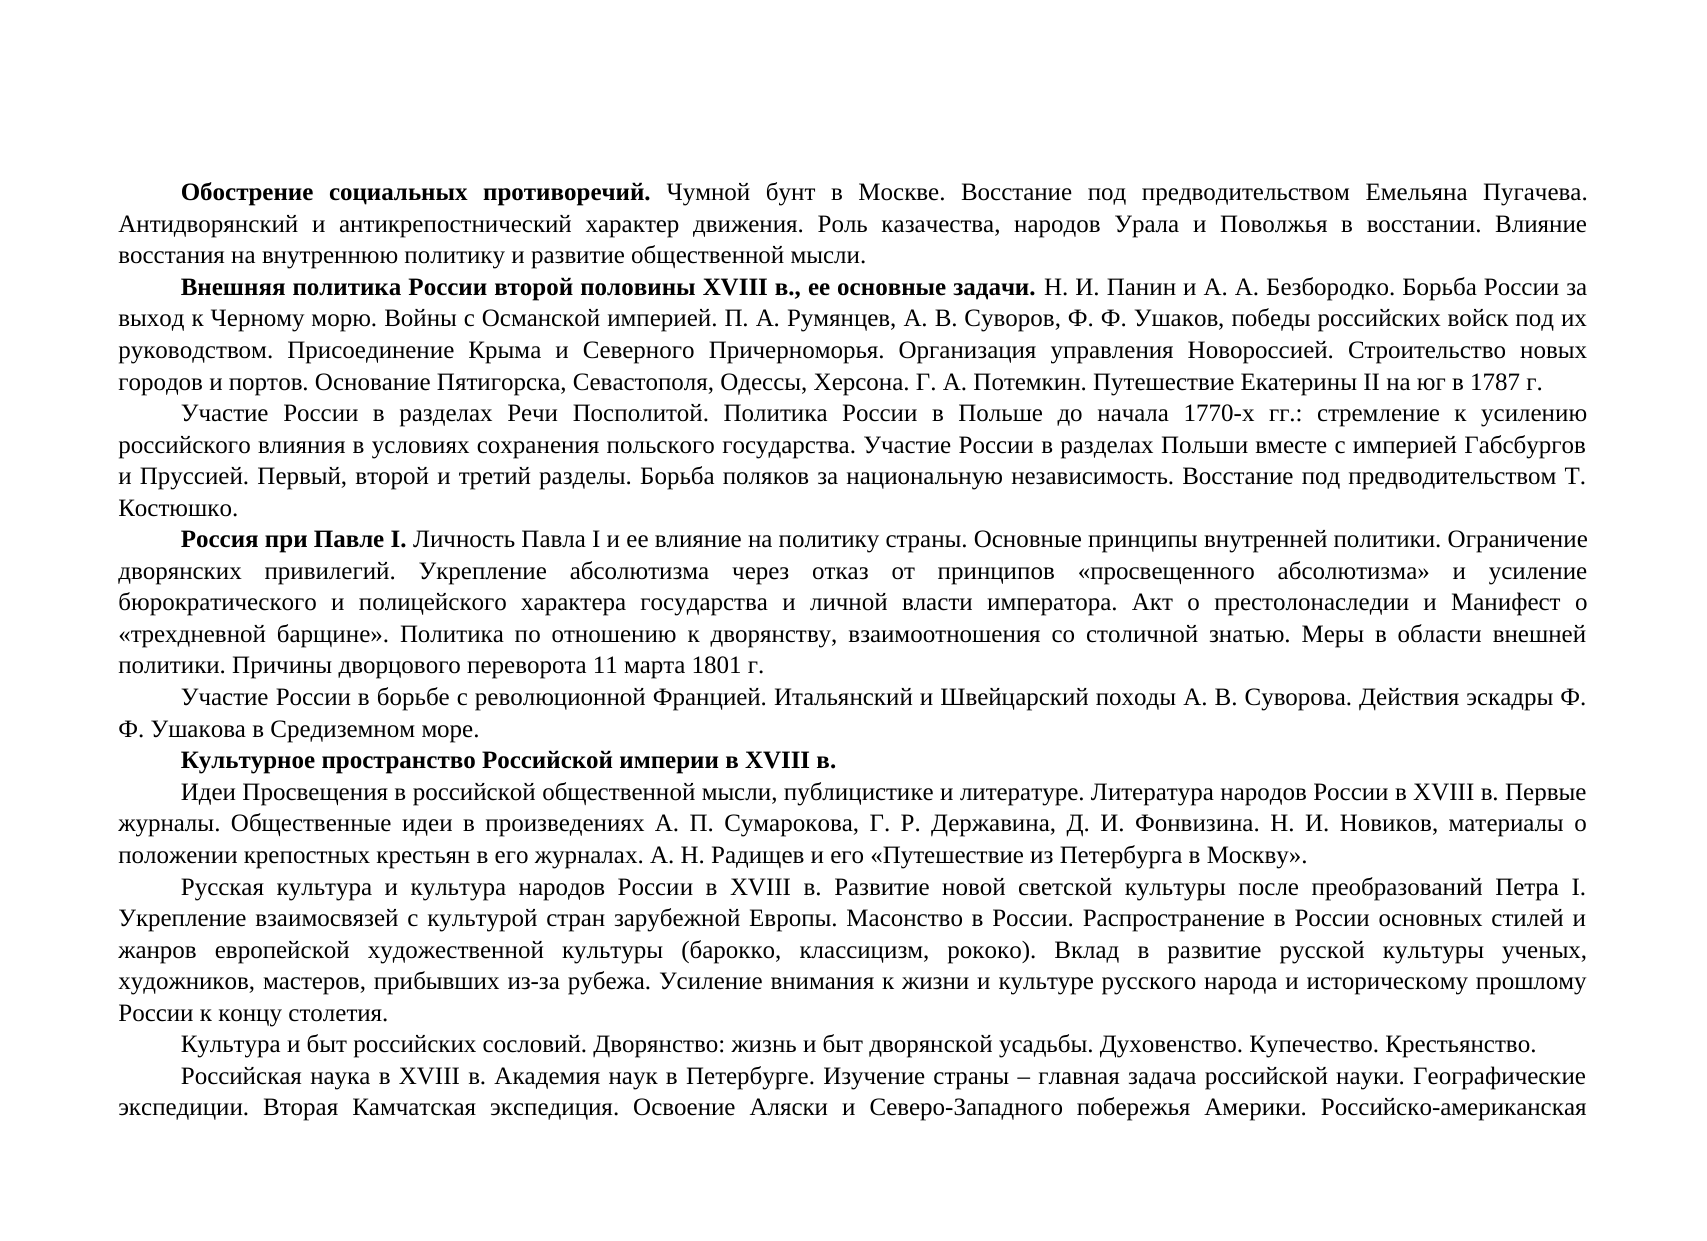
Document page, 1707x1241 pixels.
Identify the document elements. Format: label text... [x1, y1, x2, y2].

text Культурное пространство Российской империи в XVIII в. [118, 745, 1588, 774]
text Обострение социальных противоречий. Чумной бунт в Москве. Восстание под предводительством Емельяна Пугачева. Антидворянский и антикрепостнический характер движения. Роль казачества, народов Урала и Поволжья в восстании. Влияние восстания на внутреннюю политику и развитие общественной мысли. [118, 177, 1588, 269]
text Участие России в борьбе с революционной Францией. Итальянский и Швейцарский походы А. В. Суворова. Действия эскадры Ф. Ф. Ушакова в Средиземном море. [118, 682, 1588, 742]
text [118, 1061, 1588, 1121]
text Участие России в разделах Речи Посполитой. Политика России в Польше до начала 1770-х гг.: стремление к усилению российского влияния в условиях сохранения польского государства. Участие России в разделах Польши вместе с империей Габсбургов и Пруссией. Первый, второй и третий разделы. Борьба поляков за национальную независимость. Восстание под предводительством Т. Костюшко. [118, 398, 1588, 522]
text Идеи Просвещения в российской общественной мысли, публицистике и литературе. Литература народов России в XVIII в. Первые журналы. Общественные идеи в произведениях А. П. Сумарокова, Г. Р. Державина, Д. И. Фонвизина. Н. И. Новиков, материалы о положении крепостных крестьян в его журналах. А. Н. Радищев и его «Путешествие из Петербурга в Москву». [118, 777, 1588, 869]
text Русская культура и культура народов России в XVIII в. Развитие новой светской культуры после преобразований Петра I. Укрепление взаимосвязей с культурой стран зарубежной Европы. Масонство в России. Распространение в России основных стилей и жанров европейской художественной культуры (барокко, классицизм, рококо). Вклад в развитие русской культуры ученых, художников, мастеров, прибывших из-за рубежа. Усиление внимания к жизни и культуре русского народа и историческому прошлому России к концу столетия. [118, 872, 1588, 1027]
text Россия при Павле I. Личность Павла I и ее влияние на политику страны. Основные принципы внутренней политики. Ограничение дворянских привилегий. Укрепление абсолютизма через отказ от принципов «просвещенного абсолютизма» и усиление бюрократического и полицейского характера государства и личной власти императора. Акт о престолонаследии и Манифест о «трехдневной барщине». Политика по отношению к дворянству, взаимоотношения со столичной знатью. Меры в области внешней политики. Причины дворцового переворота 11 марта 1801 г. [118, 524, 1588, 679]
text Внешняя политика России второй половины XVIII в., ее основные задачи. Н. И. Панин и А. А. Безбородко. Борьба России за выход к Черному морю. Войны с Османской империей. П. А. Румянцев, А. В. Суворов, Ф. Ф. Ушаков, победы российских войск под их руководством. Присоединение Крыма и Северного Причерноморья. Организация управления Новороссией. Строительство новых городов и портов. Основание Пятигорска, Севастополя, Одессы, Херсона. Г. А. Потемкин. Путешествие Екатерины II на юг в 1787 г. [118, 272, 1588, 395]
text Культура и быт российских сословий. Дворянство: жизнь и быт дворянской усадьбы. Духовенство. Купечество. Крестьянство. [118, 1029, 1588, 1058]
